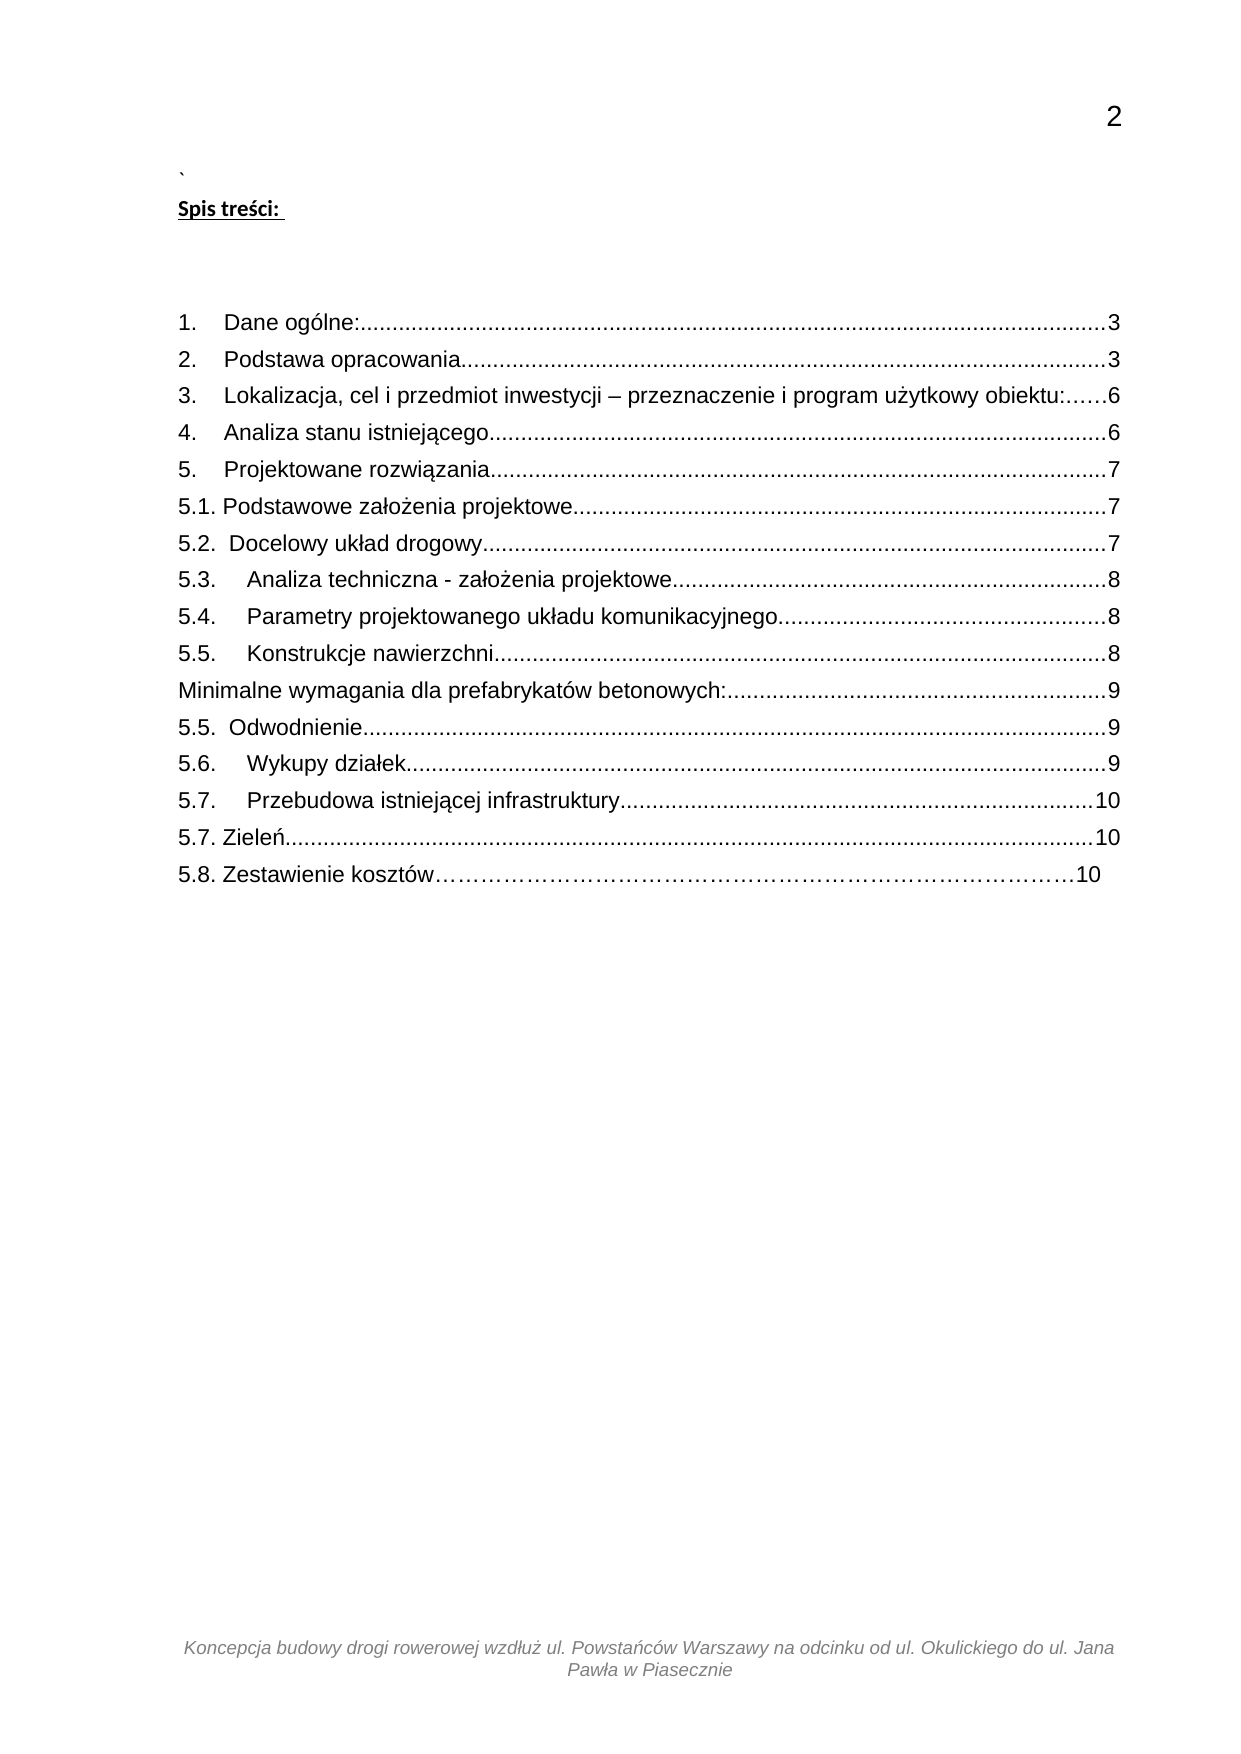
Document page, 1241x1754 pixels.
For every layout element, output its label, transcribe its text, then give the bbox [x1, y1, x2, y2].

text Spis treści: [178, 194, 1122, 222]
text ` [178, 166, 1122, 194]
